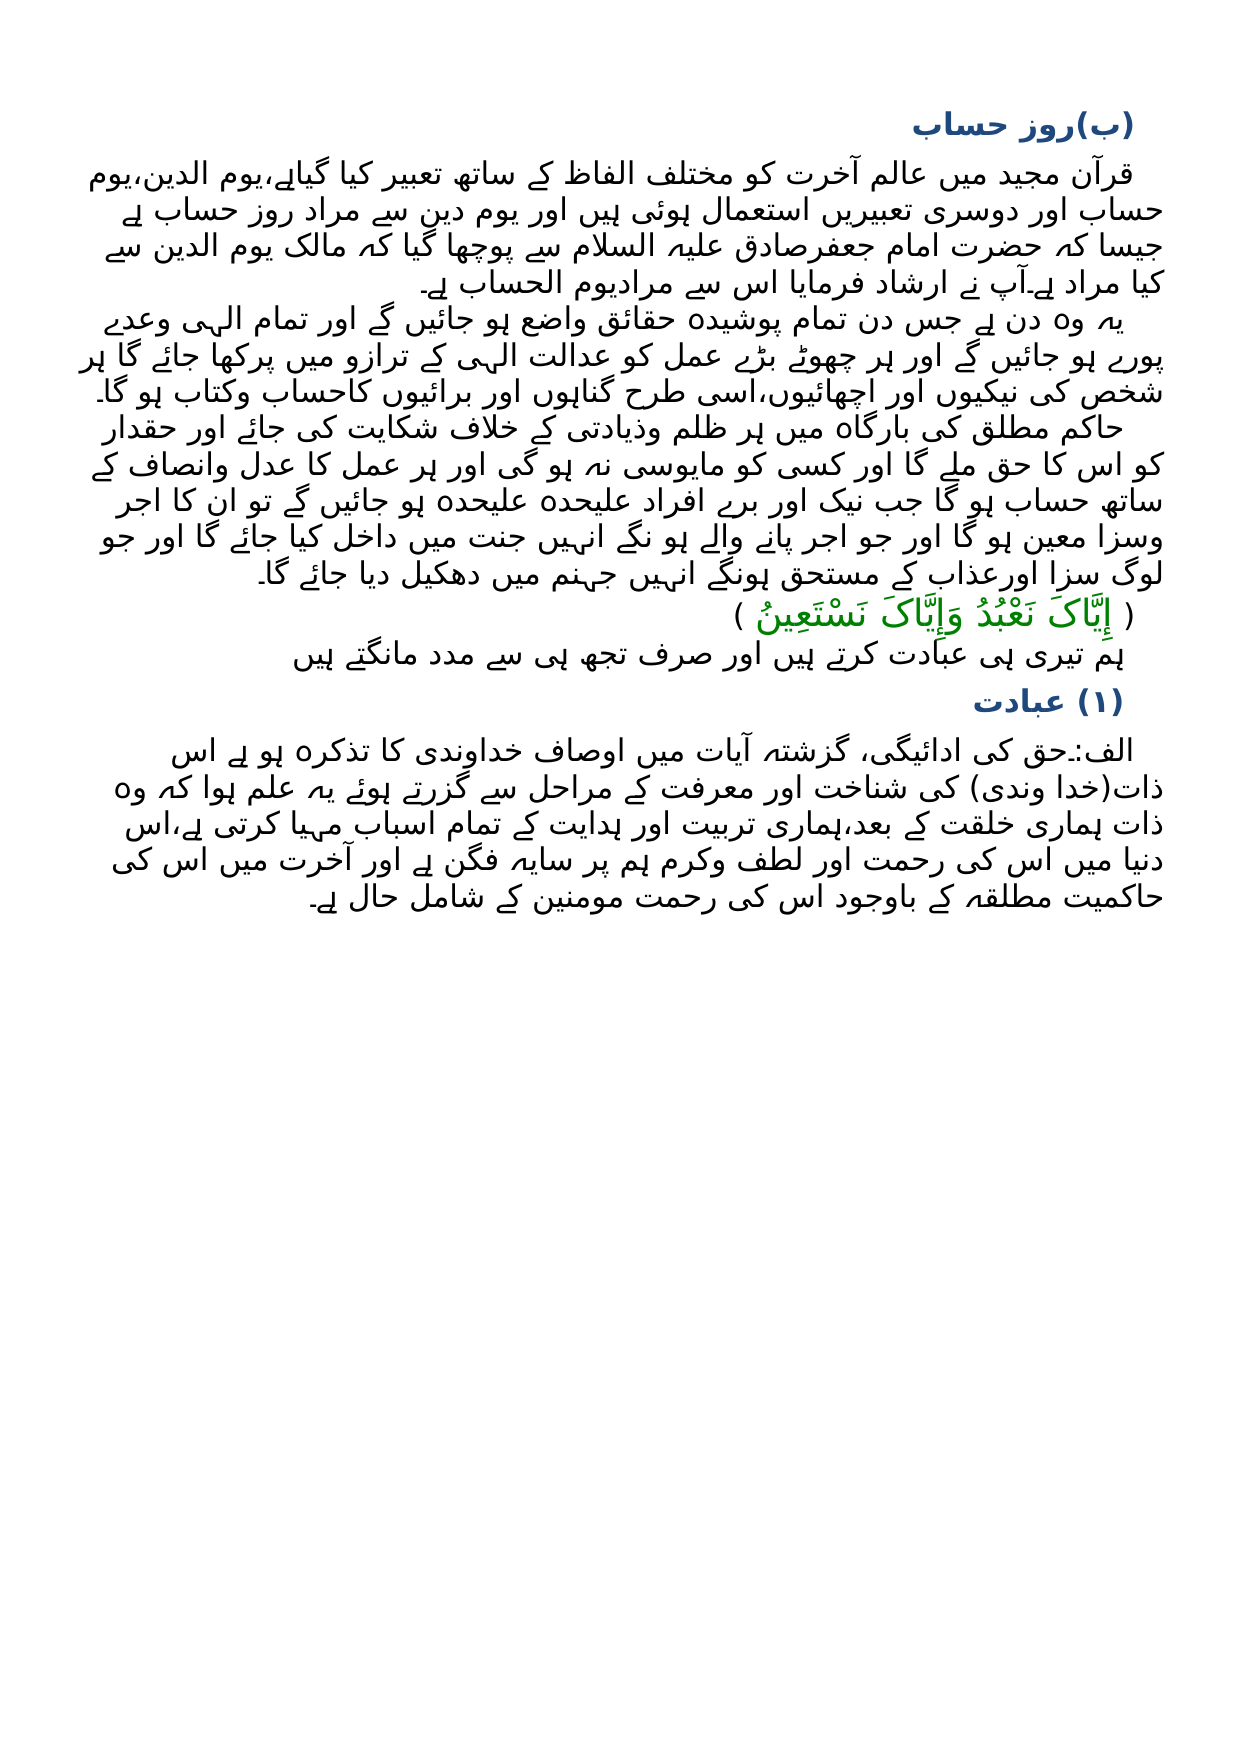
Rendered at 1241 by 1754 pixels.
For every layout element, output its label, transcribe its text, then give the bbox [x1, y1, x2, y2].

text ( إِیَّاکَ نَعْبُدُ وَإِیَّاکَ نَسْتَعِینُ ) [75, 591, 1165, 635]
text الف:۔حق کی ادائیگی، گزشتہ آیات میں اوصاف خداوندی کا تذکرہ ہو ہے اس ذات(خدا وندی) کی شناخت اور معرفت کے مراحل سے گزرتے ہوئے یہ علم ہوا کہ وہ ذات ہماری خلقت کے بعد،ہماری تربیت اور ہدایت کے تمام اسباب مہیا کرتی ہے،اس دنیا میں اس کی رحمت اور لطف وکرم ہم پر سایہ فگن ہے اور آخرت میں اس کی حاکمیت مطلقہ کے باوجود اس کی رحمت مومنین کے شامل حال ہے۔ [75, 733, 1165, 914]
text قرآن مجید میں عالم آخرت کو مختلف الفاظ کے ساتھ تعبیر کیا گیاہے،یوم الدین،یوم حساب اور دوسری تعبیریں استعمال ہوئی ہیں اور یوم دین سے مراد روز حساب ہے جیسا کہ حضرت امام جعفرصادق علیہ السلام سے پوچھا گیا کہ مالک یوم الدین سے کیا مراد ہے۔آپ نے ارشاد فرمایا اس سے مرادیوم الحساب ہے۔ [75, 155, 1165, 301]
text ہم تیری ہی عبادت کرتے ہیں اور صرف تجھ ہی سے مدد مانگتے ہیں [75, 635, 1165, 671]
subtitle (ب)روز حساب [75, 106, 1165, 143]
text حاکم مطلق کی بارگاہ میں ہر ظلم وذیادتی کے خلاف شکایت کی جائے اور حقدار کو اس کا حق ملے گا اور کسی کو مایوسی نہ ہو گی اور ہر عمل کا عدل وانصاف کے ساتھ حساب ہو گا جب نیک اور برے افراد علیحدہ علیحدہ ہو جائیں گے تو ان کا اجر وسزا معین ہو گا اور جو اجر پانے والے ہو نگے انہیں جنت میں داخل کیا جائے گا اور جو لوگ سزا اورعذاب کے مستحق ہونگے انہیں جہنم میں دھکیل دیا جائے گا۔ [75, 409, 1165, 591]
text یہ وہ دن ہے جس دن تمام پوشیدہ حقائق واضع ہو جائیں گے اور تمام الہی وعدے پورے ہو جائیں گے اور ہر چھوٹے بڑے عمل کو عدالت الہی کے ترازو میں پرکھا جائے گا ہر شخص کی نیکیوں اور اچھائیوں،اسی طرح گناہوں اور برائیوں کاحساب وکتاب ہو گا۔ [75, 301, 1165, 409]
subtitle (۱) عبادت [75, 684, 1165, 720]
